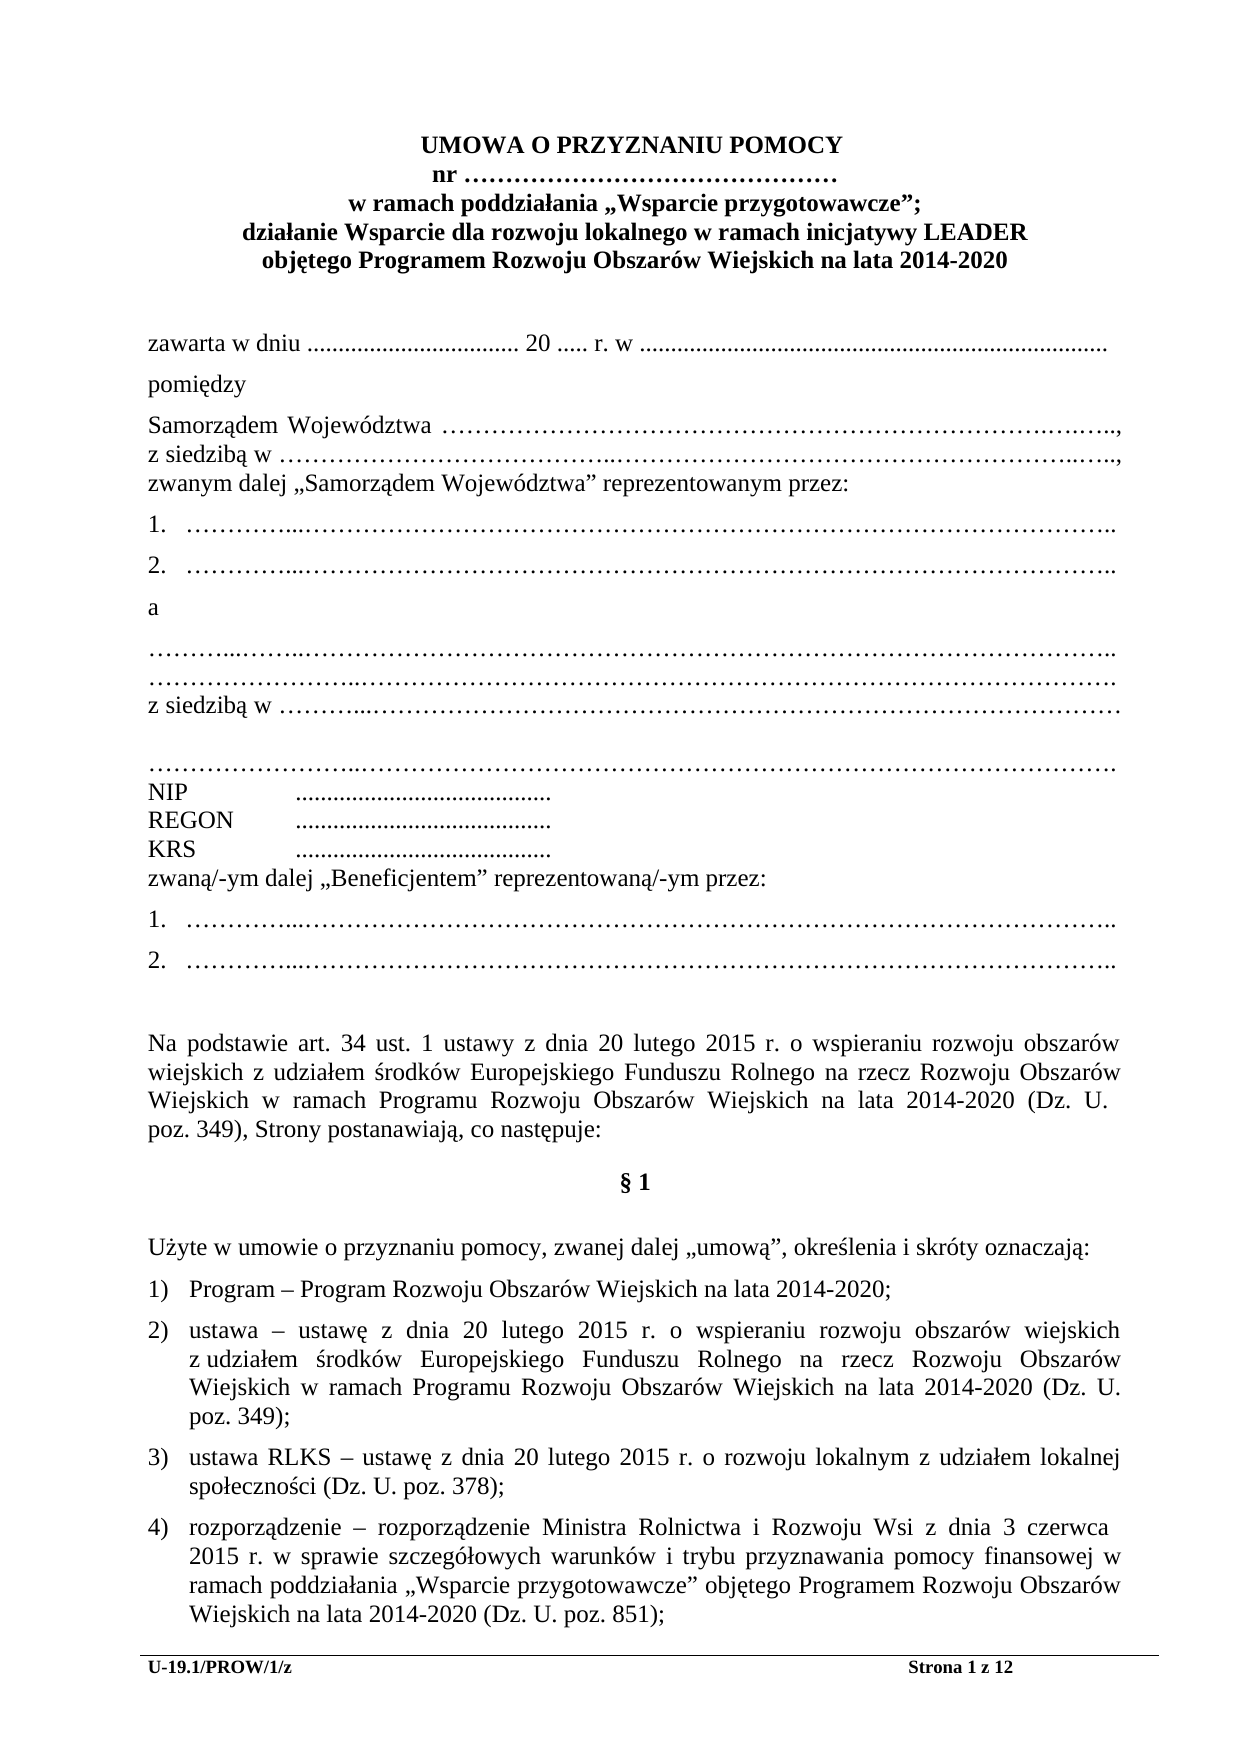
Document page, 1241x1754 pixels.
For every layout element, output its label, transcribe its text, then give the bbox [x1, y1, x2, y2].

text Użyte w umowie o przyznaniu pomocy, zwanej dalej „umową”, określenia i skróty oznaczają: [148, 1232, 1122, 1261]
list Program – Program Rozwoju Obszarów Wiejskich na lata 2014-2020; [148, 1274, 1122, 1302]
list ustawa – ustawę z dnia 20 lutego 2015 r. o wspieraniu rozwoju obszarów wiejskich z udziałem środków Europejskiego Funduszu Rolnego na rzecz Rozwoju Obszarów Wiejskich w ramach Programu Rozwoju Obszarów Wiejskich na lata 2014-2020 (Dz. U. poz. 349); [148, 1315, 1122, 1430]
text a [148, 592, 1122, 621]
text zawarta w dniu .................................. 20 ..... r. w ........................................................................... [148, 328, 1122, 357]
text Na podstawie art. 34 ust. 1 ustawy z dnia 20 lutego 2015 r. o wspieraniu rozwoju obszarów wiejskich z udziałem środków Europejskiego Funduszu Rolnego na rzecz Rozwoju Obszarów Wiejskich w ramach Programu Rozwoju Obszarów Wiejskich na lata 2014-2020 (Dz. U. poz. 349), Strony postanawiają, co następuje: [148, 1028, 1122, 1143]
list …………...…………………………………………………………………………………….. [148, 904, 1122, 933]
list …………...…………………………………………………………………………………….. [148, 551, 1122, 579]
subtitle UMOWA O PRZYZNANIU POMOCY nr ……………………………………… w ramach poddziałania „Wsparcie przygotowawcze”; działanie Wsparcie dla rozwoju lokalnego w ramach inicjatywy LEADER objętego Programem Rozwoju Obszarów Wiejskich na lata 2014-2020 [148, 131, 1122, 274]
text Samorządem Województwa ……………………………………………………………….….….., z siedzibą w …………………………………..………………………………………………..….., zwanym dalej „Samorządem Województwa” reprezentowanym przez: [148, 411, 1122, 497]
text ………...……..…………………………………………………………………………………….. ……………………..………………………………………………………………………………. z siedzibą w ………...……………………………………………………………………………… ……………………..………………………………………………………………………………. NIP ......................................... REGON ......................................... KRS ......................................... zwaną/-ym dalej „Beneficjentem” reprezentowaną/-ym przez: [148, 633, 1122, 892]
text pomiędzy [148, 369, 1122, 398]
list …………...…………………………………………………………………………………….. [148, 509, 1122, 538]
text § 1 [148, 1167, 1122, 1196]
list ustawa RLKS – ustawę z dnia 20 lutego 2015 r. o rozwoju lokalnym z udziałem lokalnej społeczności (Dz. U. poz. 378); [148, 1442, 1122, 1500]
list …………...…………………………………………………………………………………….. [148, 946, 1122, 974]
list rozporządzenie – rozporządzenie Ministra Rolnictwa i Rozwoju Wsi z dnia 3 czerwca 2015 r. w sprawie szczegółowych warunków i trybu przyznawania pomocy finansowej w ramach poddziałania „Wsparcie przygotowawcze” objętego Programem Rozwoju Obszarów Wiejskich na lata 2014-2020 (Dz. U. poz. 851); [148, 1512, 1122, 1627]
